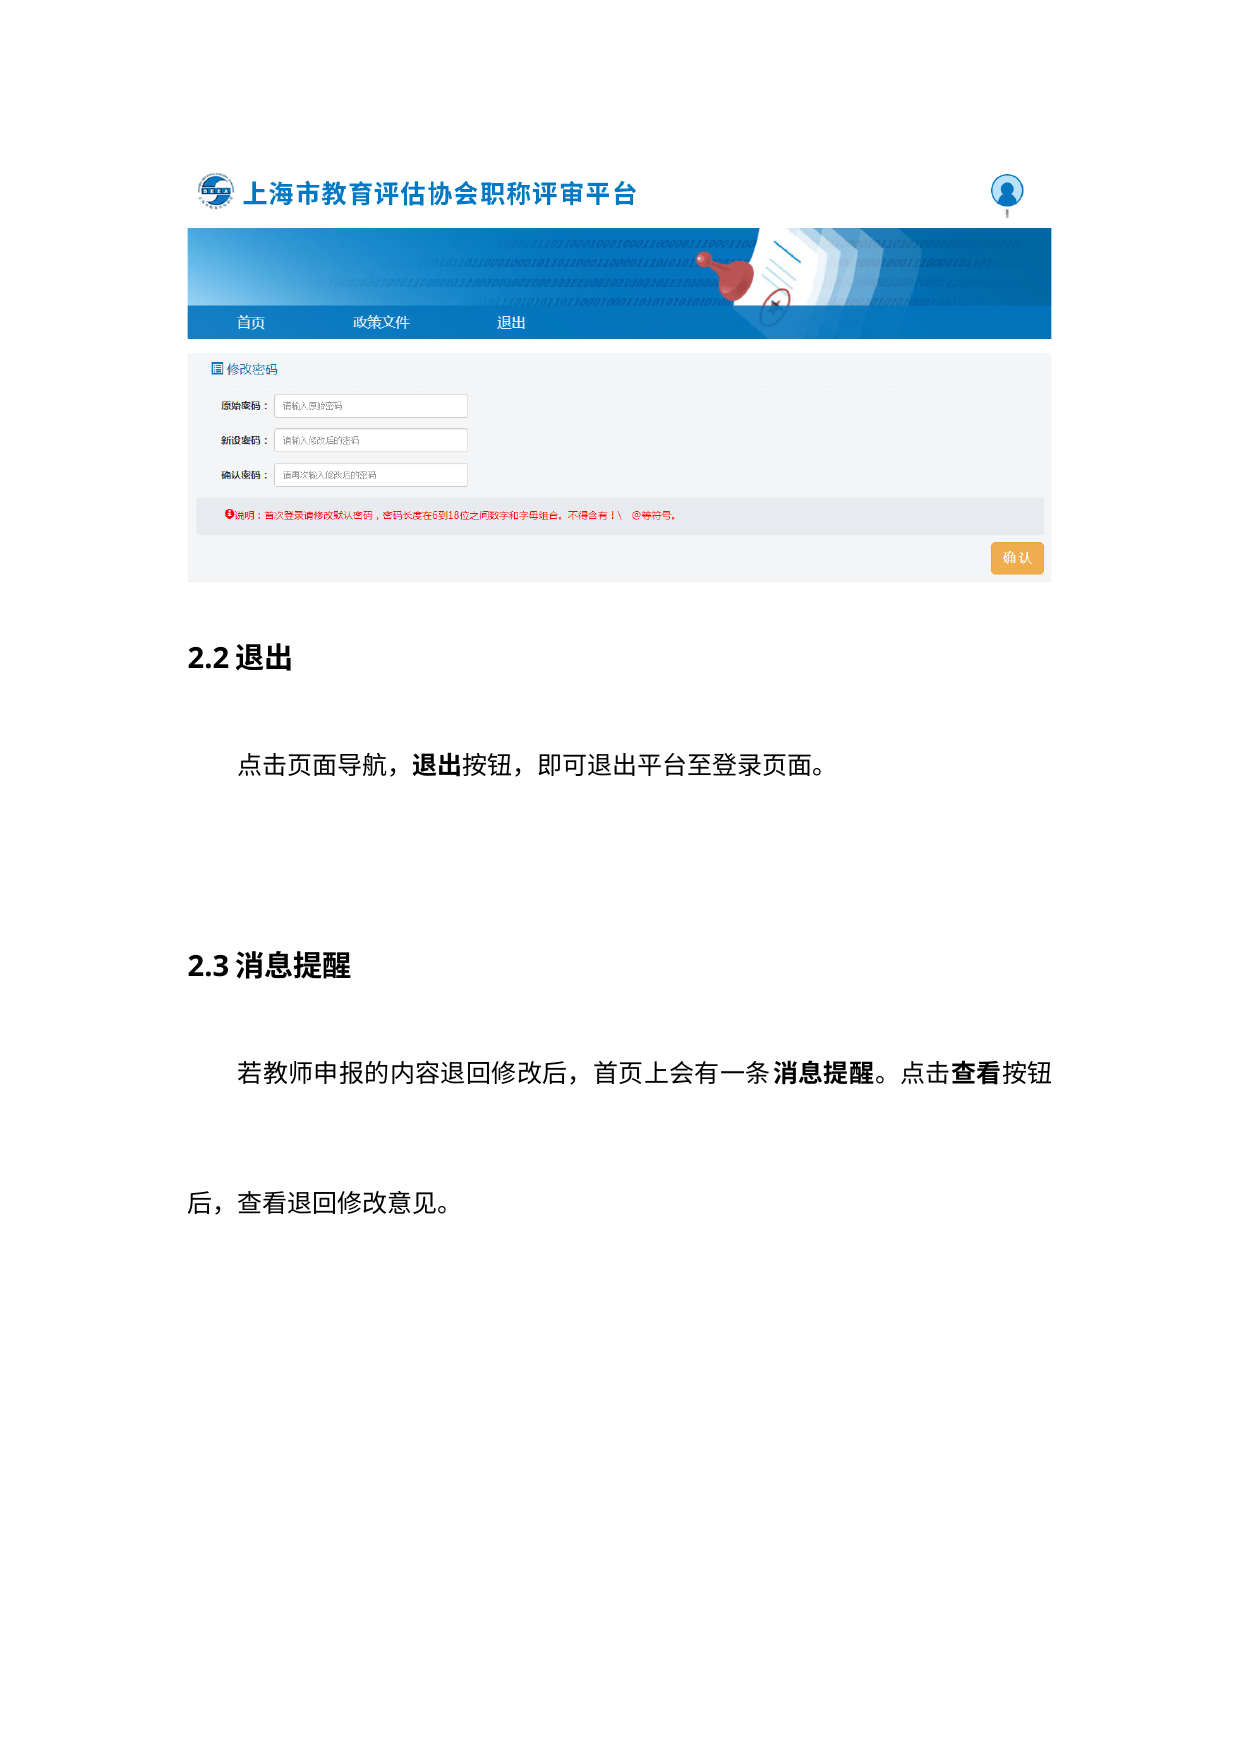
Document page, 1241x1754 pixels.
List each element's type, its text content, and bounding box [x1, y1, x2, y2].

list 2.3消息提醒 [187, 931, 1053, 996]
list 若教师申报的内容退回修改后，首页上会有一条消息提醒。点击查看按钮后，查看退回修改意见。 [187, 1039, 1053, 1234]
list 点击页面导航，退出按钮，即可退出平台至登录页面。 [187, 731, 1053, 796]
list 2.2退出 [187, 624, 1053, 689]
picture [187, 162, 1052, 585]
